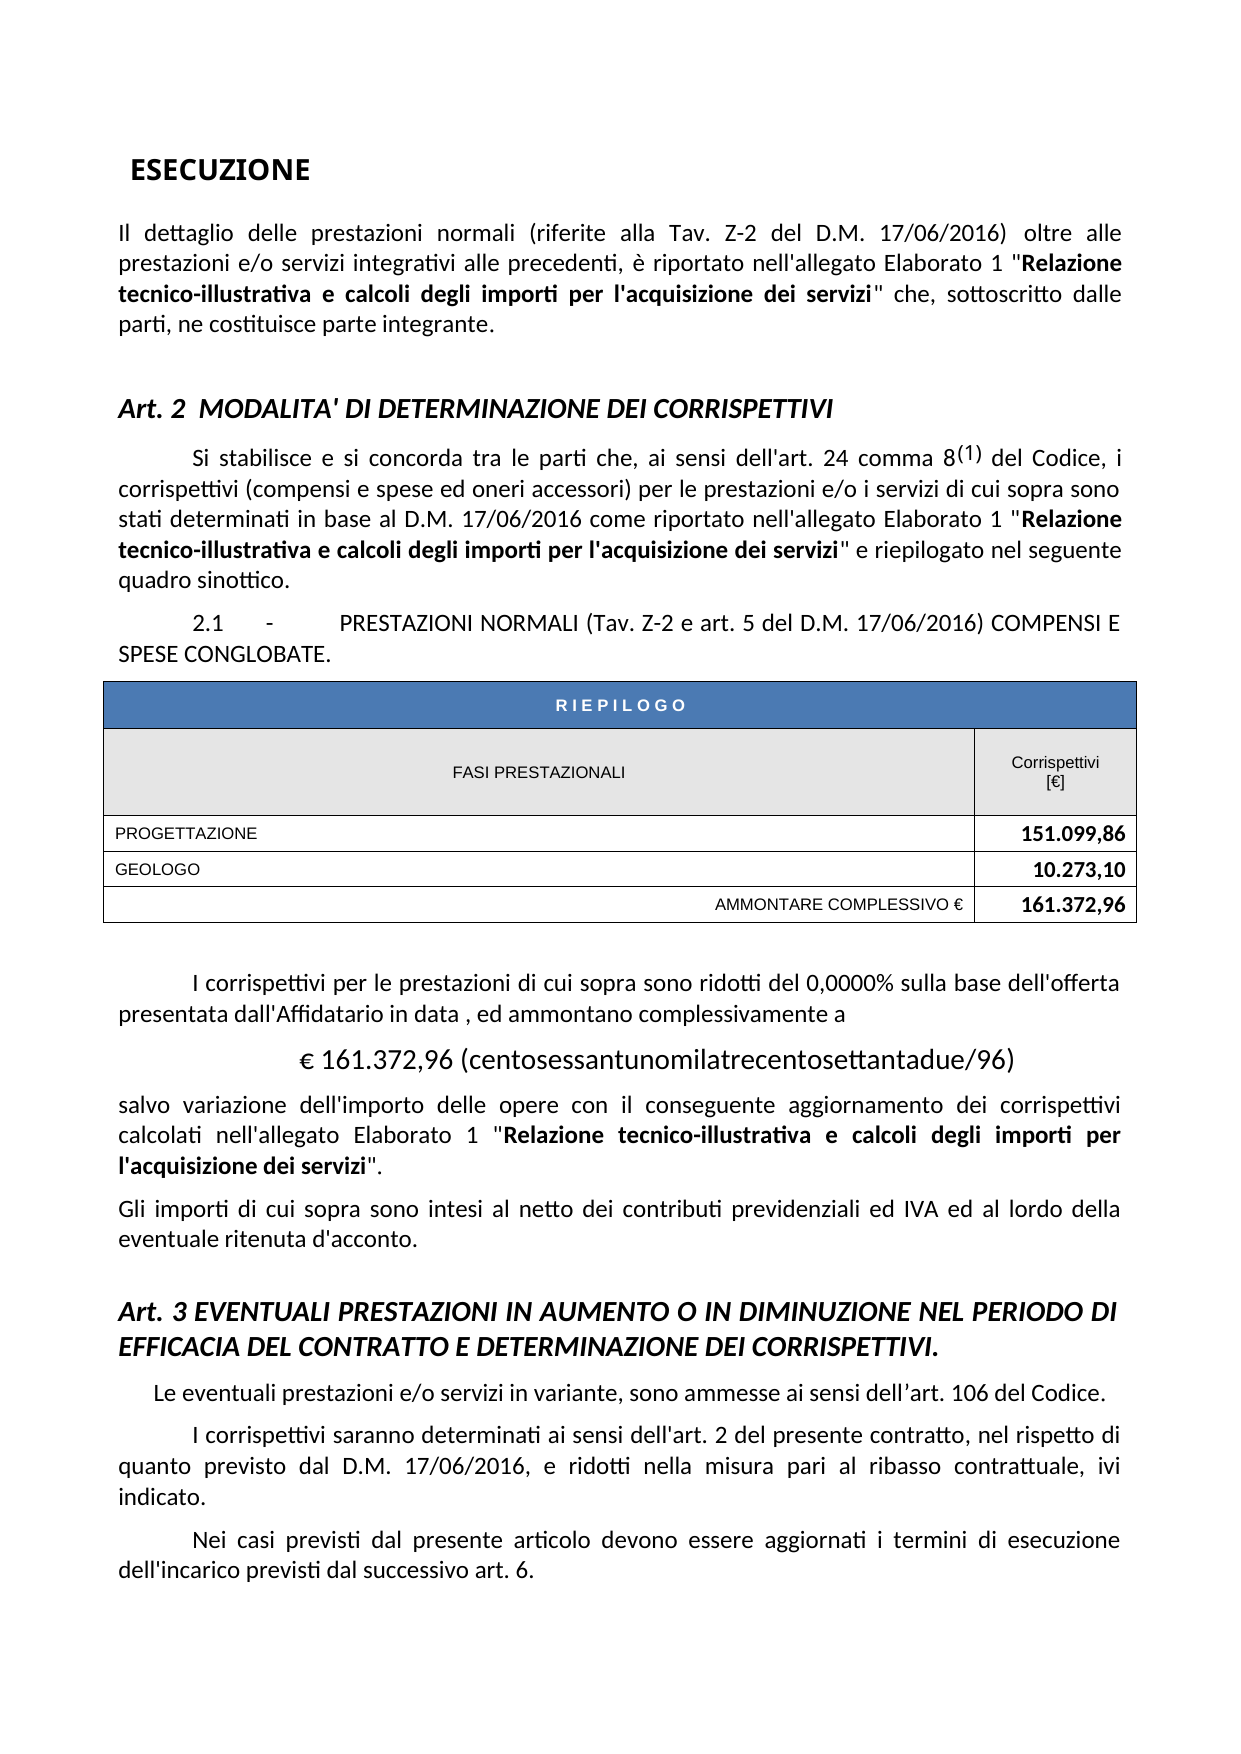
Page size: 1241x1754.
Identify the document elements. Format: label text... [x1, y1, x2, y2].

table_cell FASI PRESTAZIONALI [104, 729, 974, 815]
table_cell 151.099,86 [975, 816, 1136, 851]
table_cell Corrispettivi [€] [975, 729, 1136, 815]
subtitle Art. 2 MODALITA' DI DETERMINAZIONE DEI CORRISPETTIVI [118, 390, 1122, 426]
text 2.1 - PRESTAZIONI NORMALI (Tav. Z-2 e art. 5 del D.M. 17/06/2016) COMPENSI E SPESE CONGLOBATE. [118, 607, 1122, 668]
text I corrispettivi per le prestazioni di cui sopra sono ridotti del 0,0000% sulla base dell'offerta presentata dall'Affidatario in data , ed ammontano complessivamente a [118, 967, 1122, 1028]
table_cell 161.372,96 [975, 887, 1136, 922]
text Nei casi previsti dal presente articolo devono essere aggiornati i termini di esecuzione dell'incarico previsti dal successivo art. 6. [118, 1524, 1122, 1585]
text Art. 3 EVENTUALI PRESTAZIONI IN AUMENTO O IN DIMINUZIONE NEL PERIODO DI EFFICACIA DEL CONTRATTO E DETERMINAZIONE DEI CORRISPETTIVI. [118, 1293, 1122, 1364]
text salvo variazione dell'importo delle opere con il conseguente aggiornamento dei corrispettivi calcolati nell'allegato Elaborato 1 "Relazione tecnico-illustrativa e calcoli degli importi per l'acquisizione dei servizi". [118, 1089, 1122, 1181]
table_header R I E P I L O G O [104, 682, 1136, 728]
table_cell 10.273,10 [975, 852, 1136, 886]
text Si stabilisce e si concorda tra le parti che, ai sensi dell'art. 24 comma 8(1) del Codice, i corrispettivi (compensi e spese ed oneri accessori) per le prestazioni e/o i servizi di cui sopra sono stati determinati in base al D.M. 17/06/2016 come riportato nell'allegato Elaborato 1 "Relazione tecnico-illustrativa e calcoli degli importi per l'acquisizione dei servizi" e riepilogato nel seguente quadro sinottico. [118, 438, 1122, 595]
table_cell PROGETTAZIONE [104, 816, 974, 851]
table_cell AMMONTARE COMPLESSIVO € [104, 887, 974, 922]
text € 161.372,96 (centosessantunomilatrecentosettantadue/96) [118, 1041, 1122, 1076]
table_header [125, 149, 1162, 189]
text Il dettaglio delle prestazioni normali (riferite alla Tav. Z-2 del D.M. 17/06/2016) oltre alle prestazioni e/o servizi integrativi alle precedenti, è riportato nell'allegato Elaborato 1 "Relazione tecnico-illustrativa e calcoli degli importi per l'acquisizione dei servizi" che, sottoscritto dalle parti, ne costituisce parte integrante. [118, 217, 1122, 339]
text I corrispettivi saranno determinati ai sensi dell'art. 2 del presente contratto, nel rispetto di quanto previsto dal D.M. 17/06/2016, e ridotti nella misura pari al ribasso contrattuale, ivi indicato. [118, 1420, 1122, 1511]
table_cell GEOLOGO [104, 852, 974, 886]
text Gli importi di cui sopra sono intesi al netto dei contributi previdenziali ed IVA ed al lordo della eventuale ritenuta d'acconto. [118, 1193, 1122, 1254]
text Le eventuali prestazioni e/o servizi in variante, sono ammesse ai sensi dell’art. 106 del Codice. [118, 1377, 1122, 1407]
